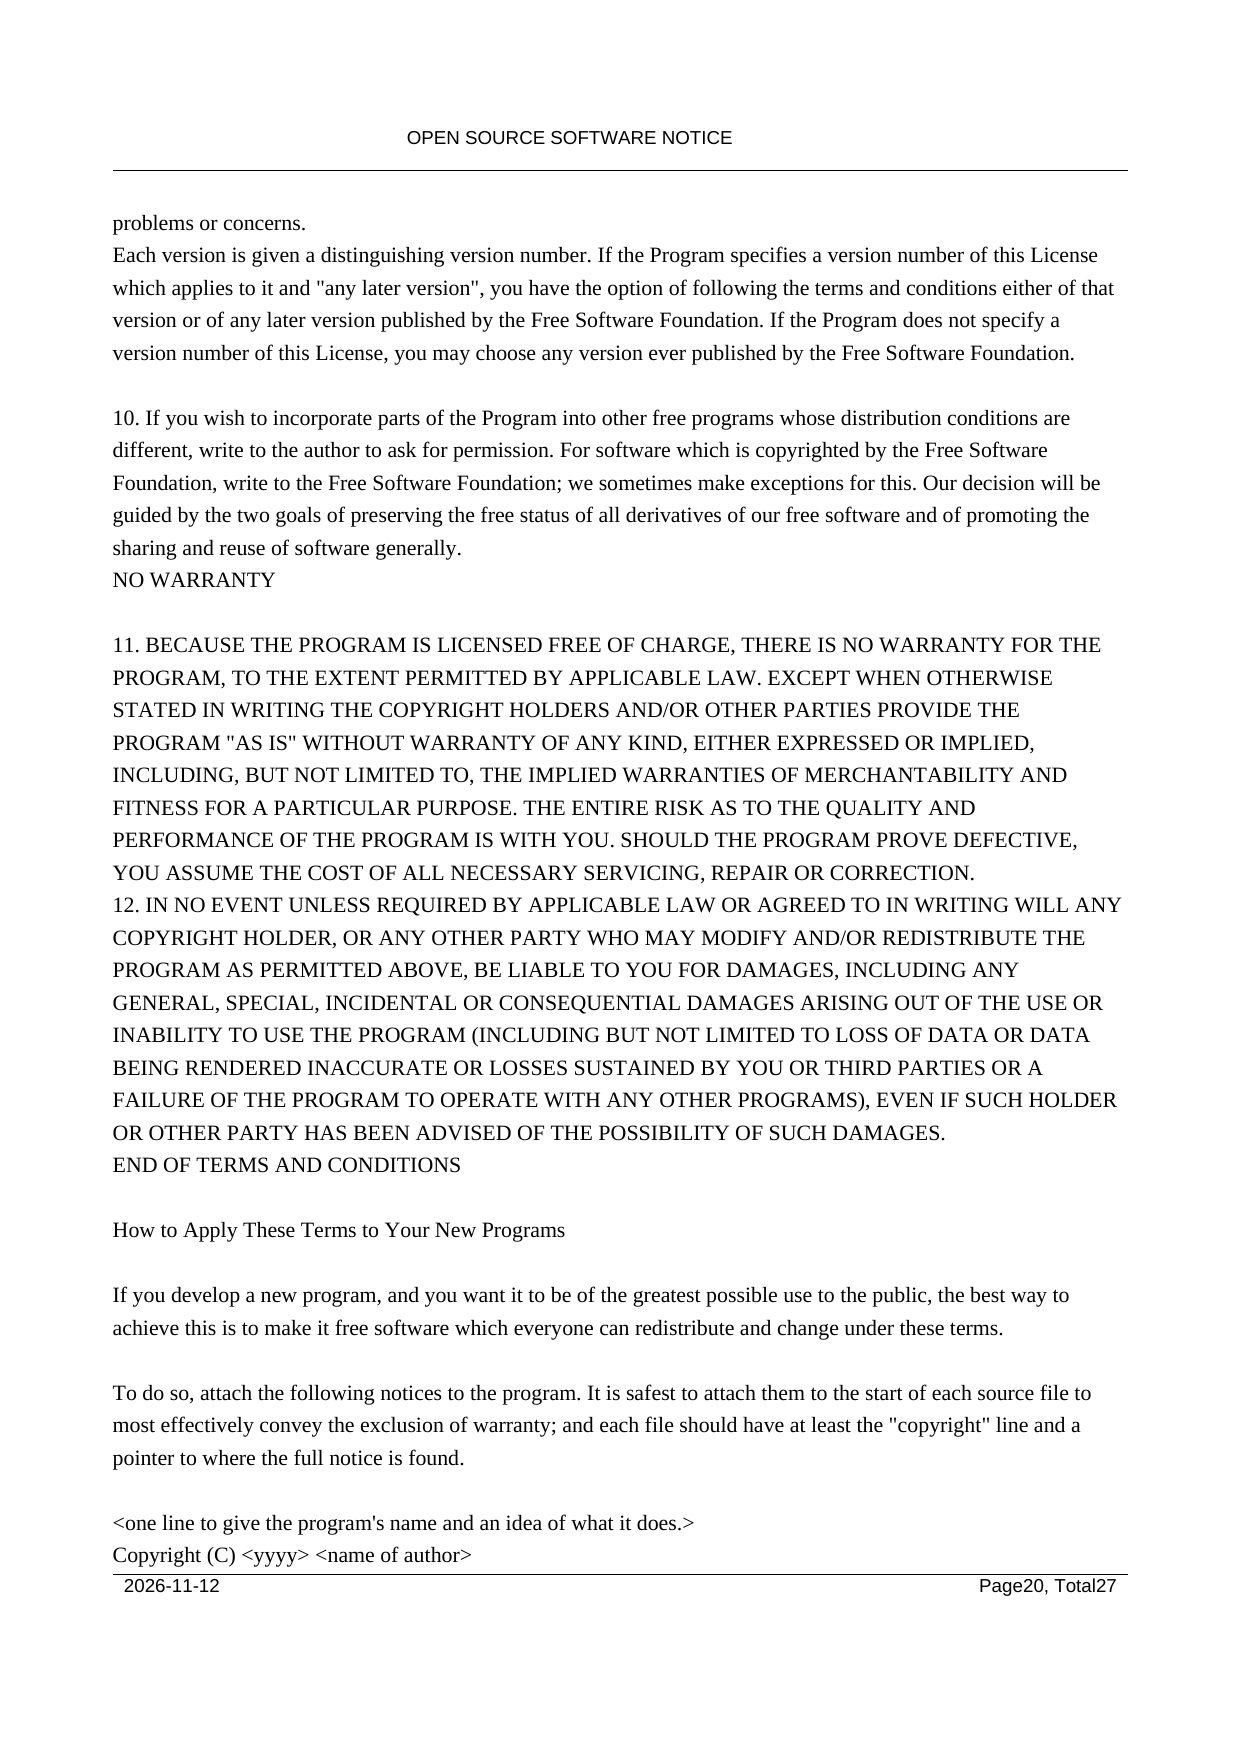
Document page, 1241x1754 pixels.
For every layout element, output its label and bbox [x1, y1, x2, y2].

text [112, 206, 1128, 1571]
